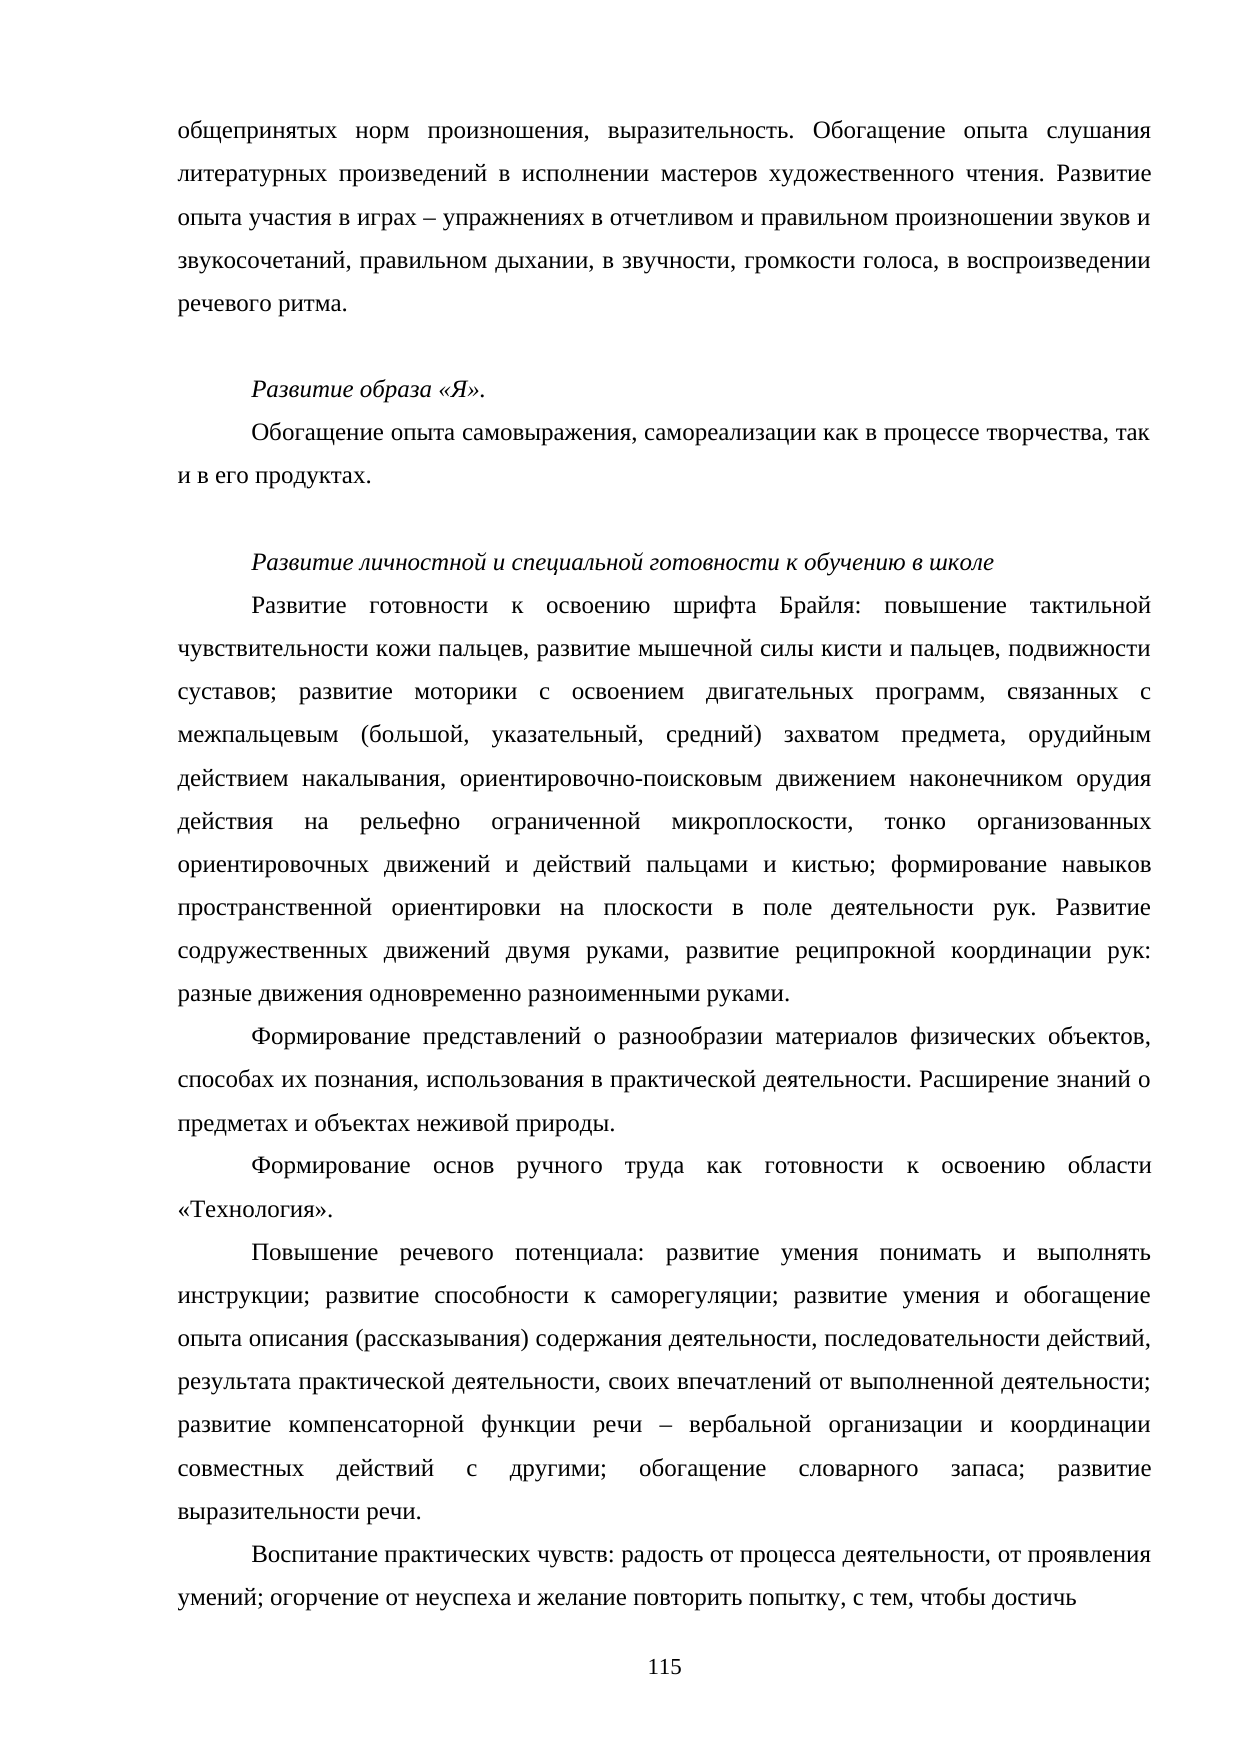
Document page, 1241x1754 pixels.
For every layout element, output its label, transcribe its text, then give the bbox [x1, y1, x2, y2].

text Формирование представлений о разнообразии материалов физических объектов, способах их познания, использования в практической деятельности. Расширение знаний о предметах и объектах неживой природы. [177, 1021, 1152, 1136]
text общепринятых норм произношения, выразительность. Обогащение опыта слушания литературных произведений в исполнении мастеров художественного чтения. Развитие опыта участия в играх – упражнениях в отчетливом и правильном произношении звуков и звукосочетаний, правильном дыхании, в звучности, громкости голоса, в воспроизведении речевого ритма. [177, 115, 1152, 317]
text Обогащение опыта самовыражения, самореализации как в процессе творчества, так и в его продуктах. [177, 417, 1151, 489]
text Развитие образа «Я». [251, 374, 1176, 403]
text Повышение речевого потенциала: развитие умения понимать и выполнять инструкции; развитие способности к саморегуляции; развитие умения и обогащение опыта описания (рассказывания) содержания деятельности, последовательности действий, результата практической деятельности, своих впечатлений от выполненной деятельности; развитие компенсаторной функции речи – вербальной организации и координации совместных действий с другими; обогащение словарного запаса; развитие выразительности речи. [177, 1237, 1152, 1524]
text Формирование основ ручного труда как готовности к освоению области [251, 1151, 1176, 1179]
text «Технология». [177, 1194, 1176, 1223]
text Развитие готовности к освоению шрифта Брайля: повышение тактильной чувствительности кожи пальцев, развитие мышечной силы кисти и пальцев, подвижности суставов; развитие моторики с освоением двигательных программ, связанных с межпальцевым (большой, указательный, средний) захватом предмета, орудийным действием накалывания, ориентировочно-поисковым движением наконечником орудия действия на рельефно ограниченной микроплоскости, тонко организованных ориентировочных движений и действий пальцами и кистью; формирование навыков пространственной ориентировки на плоскости в поле деятельности рук. Развитие содружественных движений двумя руками, развитие реципрокной координации рук: разные движения одновременно разноименными руками. [177, 590, 1152, 1007]
text Развитие личностной и специальной готовности к обучению в школе [251, 547, 1176, 576]
text Воспитание практических чувств: радость от процесса деятельности, от проявления умений; огорчение от неуспеха и желание повторить попытку, с тем, чтобы достичь [177, 1539, 1152, 1611]
